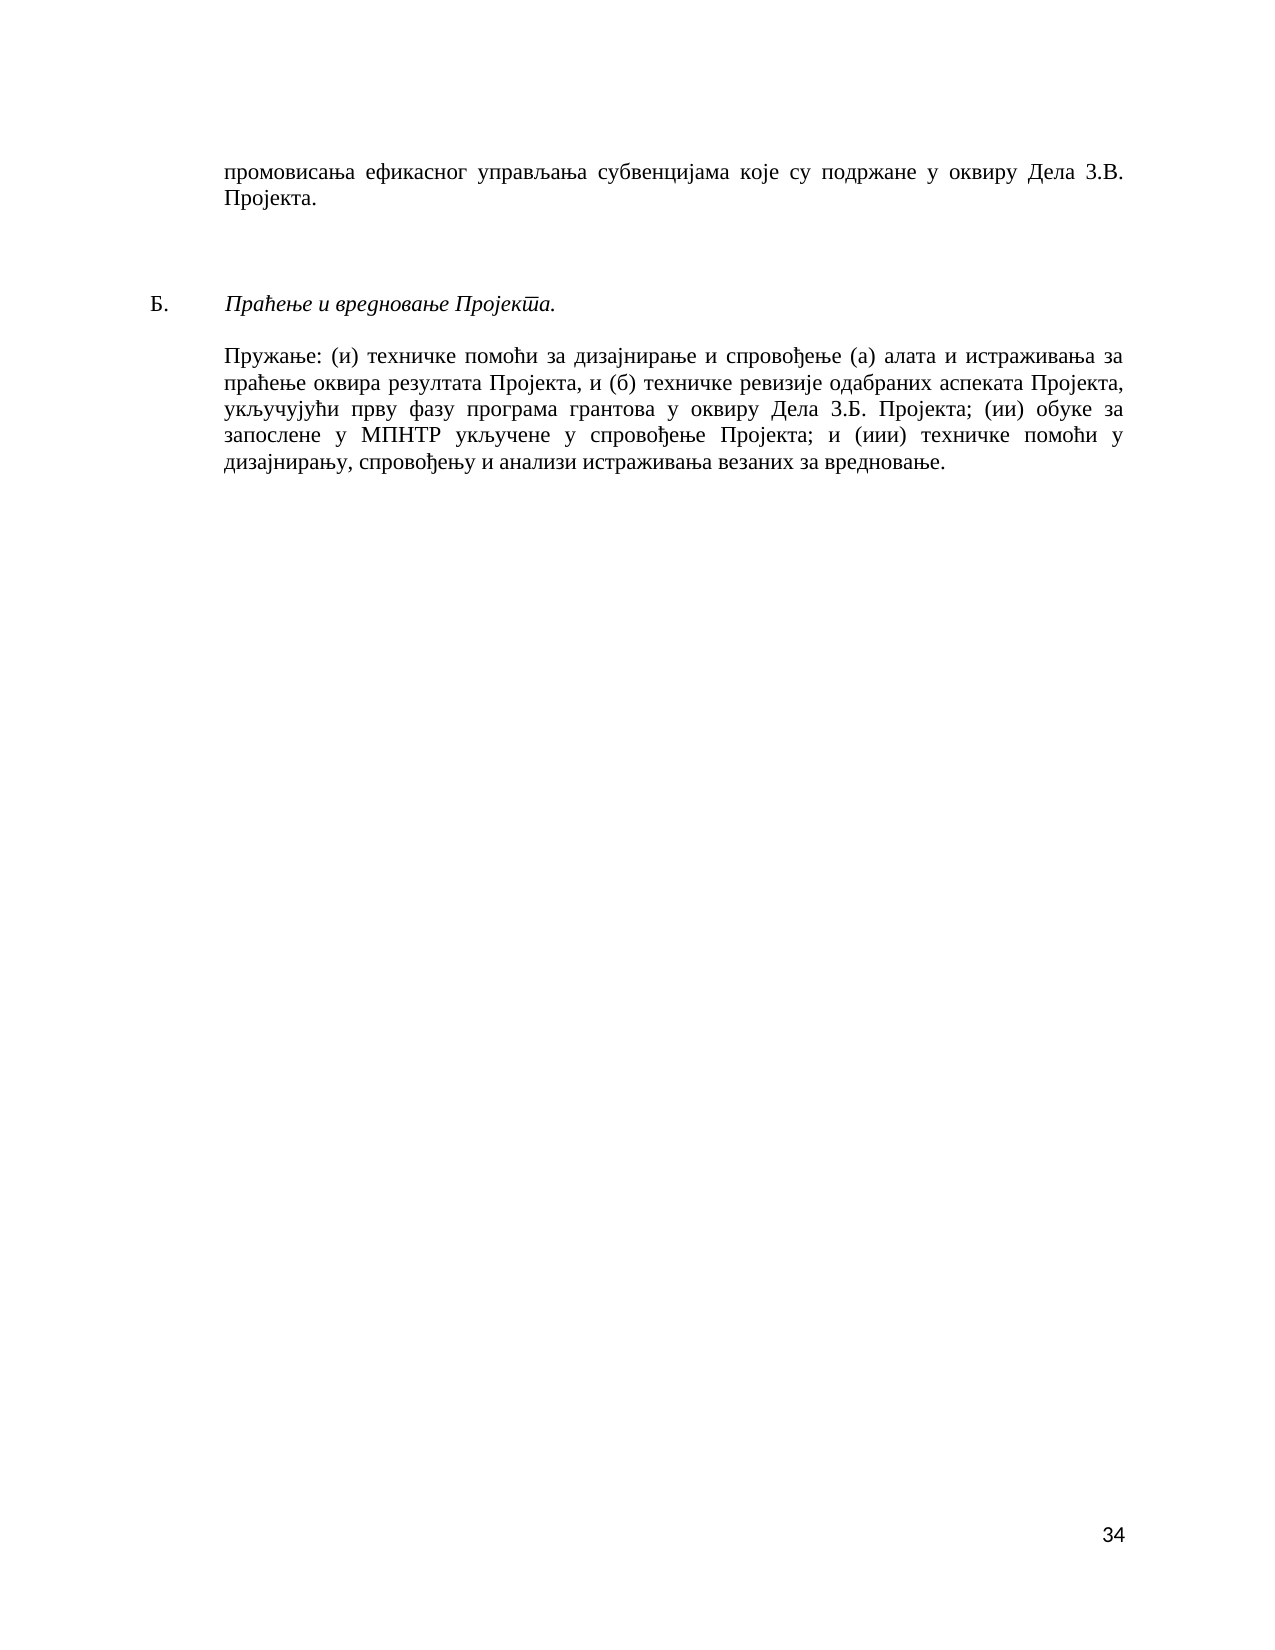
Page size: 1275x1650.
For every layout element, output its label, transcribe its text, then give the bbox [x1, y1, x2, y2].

text Б. Праћење и вредновање Пројекта. [150, 289, 1125, 316]
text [224, 158, 1125, 211]
text Пружање: (и) техничке помоћи за дизајнирање и спровођење (а) алата и истраживања за праћење оквира резултата Пројекта, и (б) техничке ревизије одабраних аспеката Пројекта, укључујући прву фазу програма грантова у оквиру Дела 3.Б. Пројекта; (ии) обуке за запослене у МПНТР укључене у спровођење Пројекта; и (иии) техничке помоћи у дизајнирању, спровођењу и анализи истраживања везаних за вредновање. [224, 342, 1125, 474]
